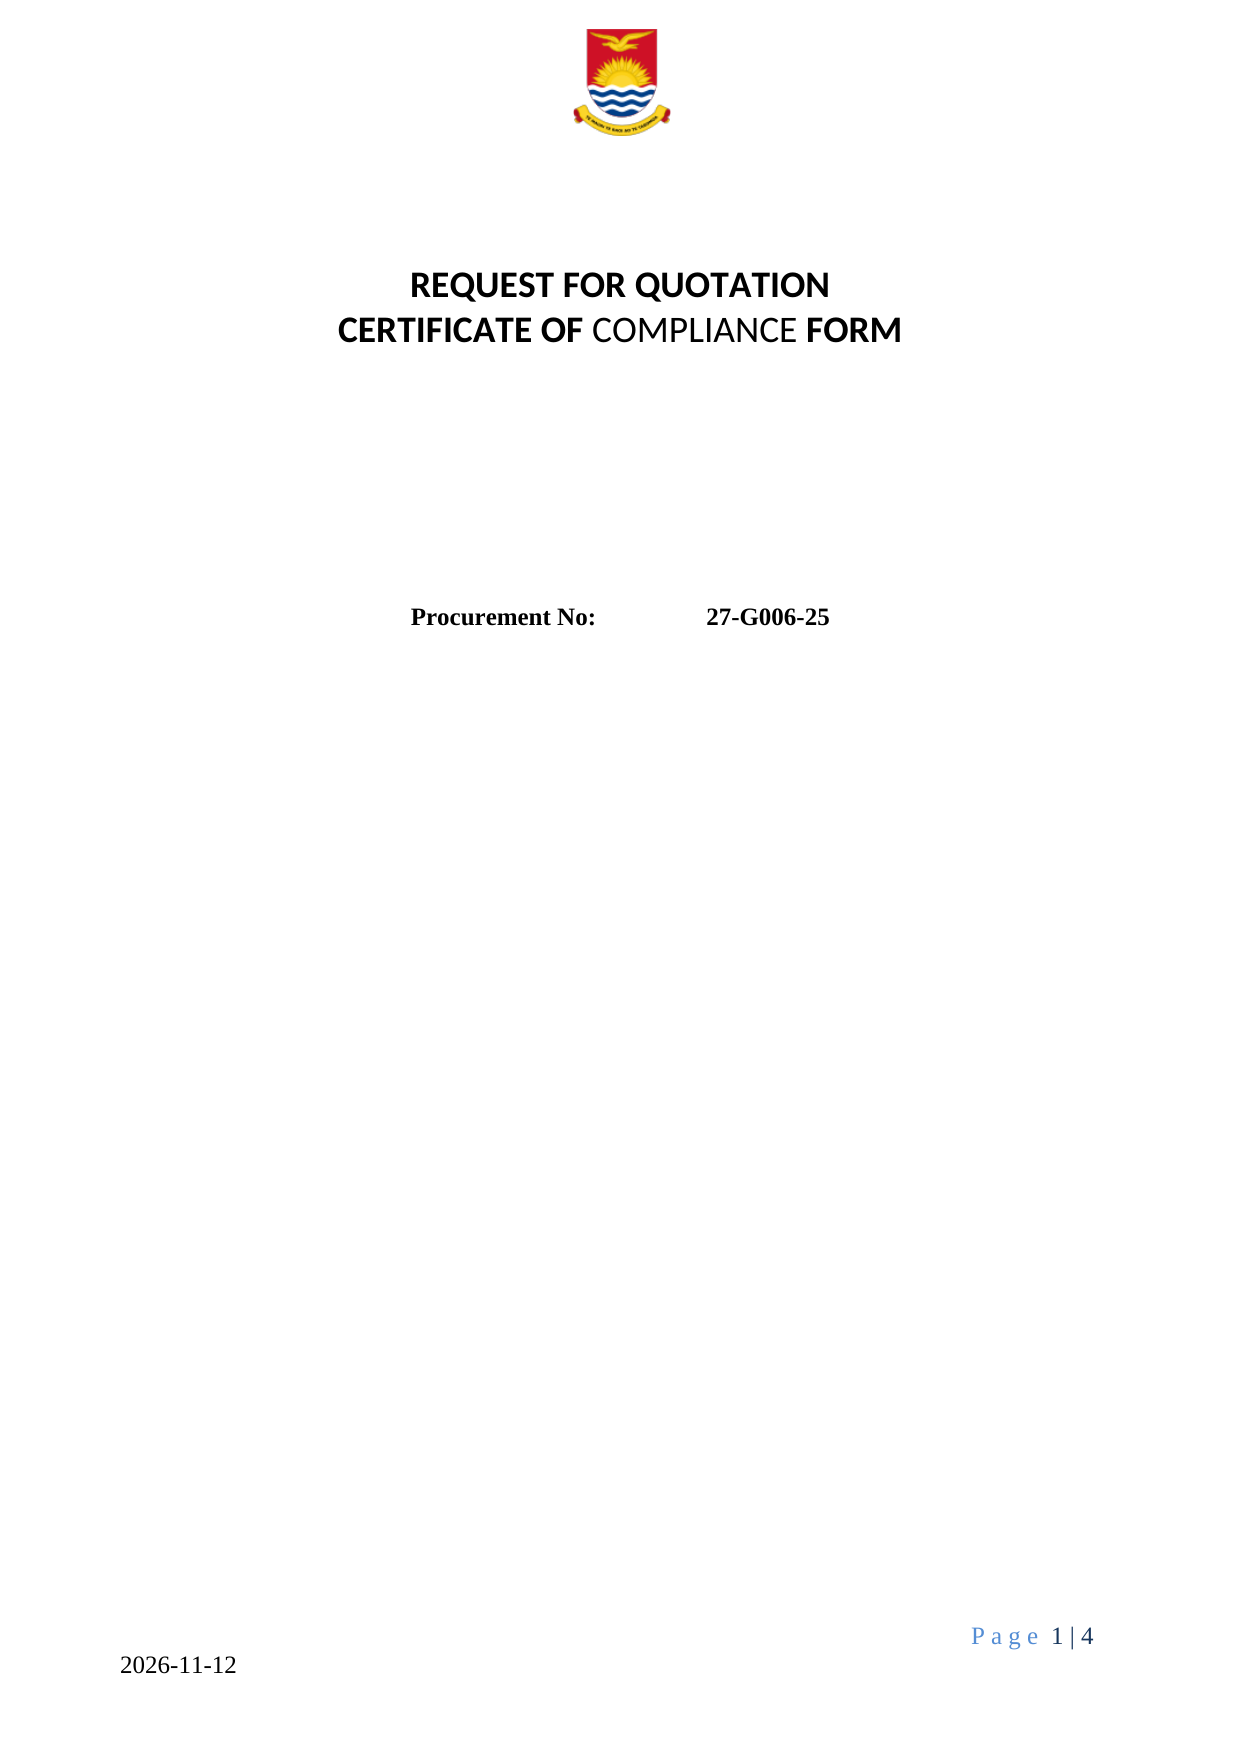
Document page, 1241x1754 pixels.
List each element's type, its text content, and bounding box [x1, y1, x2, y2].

text Procurement No: 27-G006-25 [120, 602, 1120, 631]
text REQUEST FOR QUOTATION CERTIFICATE OF COMPLIANCE FORM [120, 261, 1120, 352]
picture [573, 29, 671, 136]
